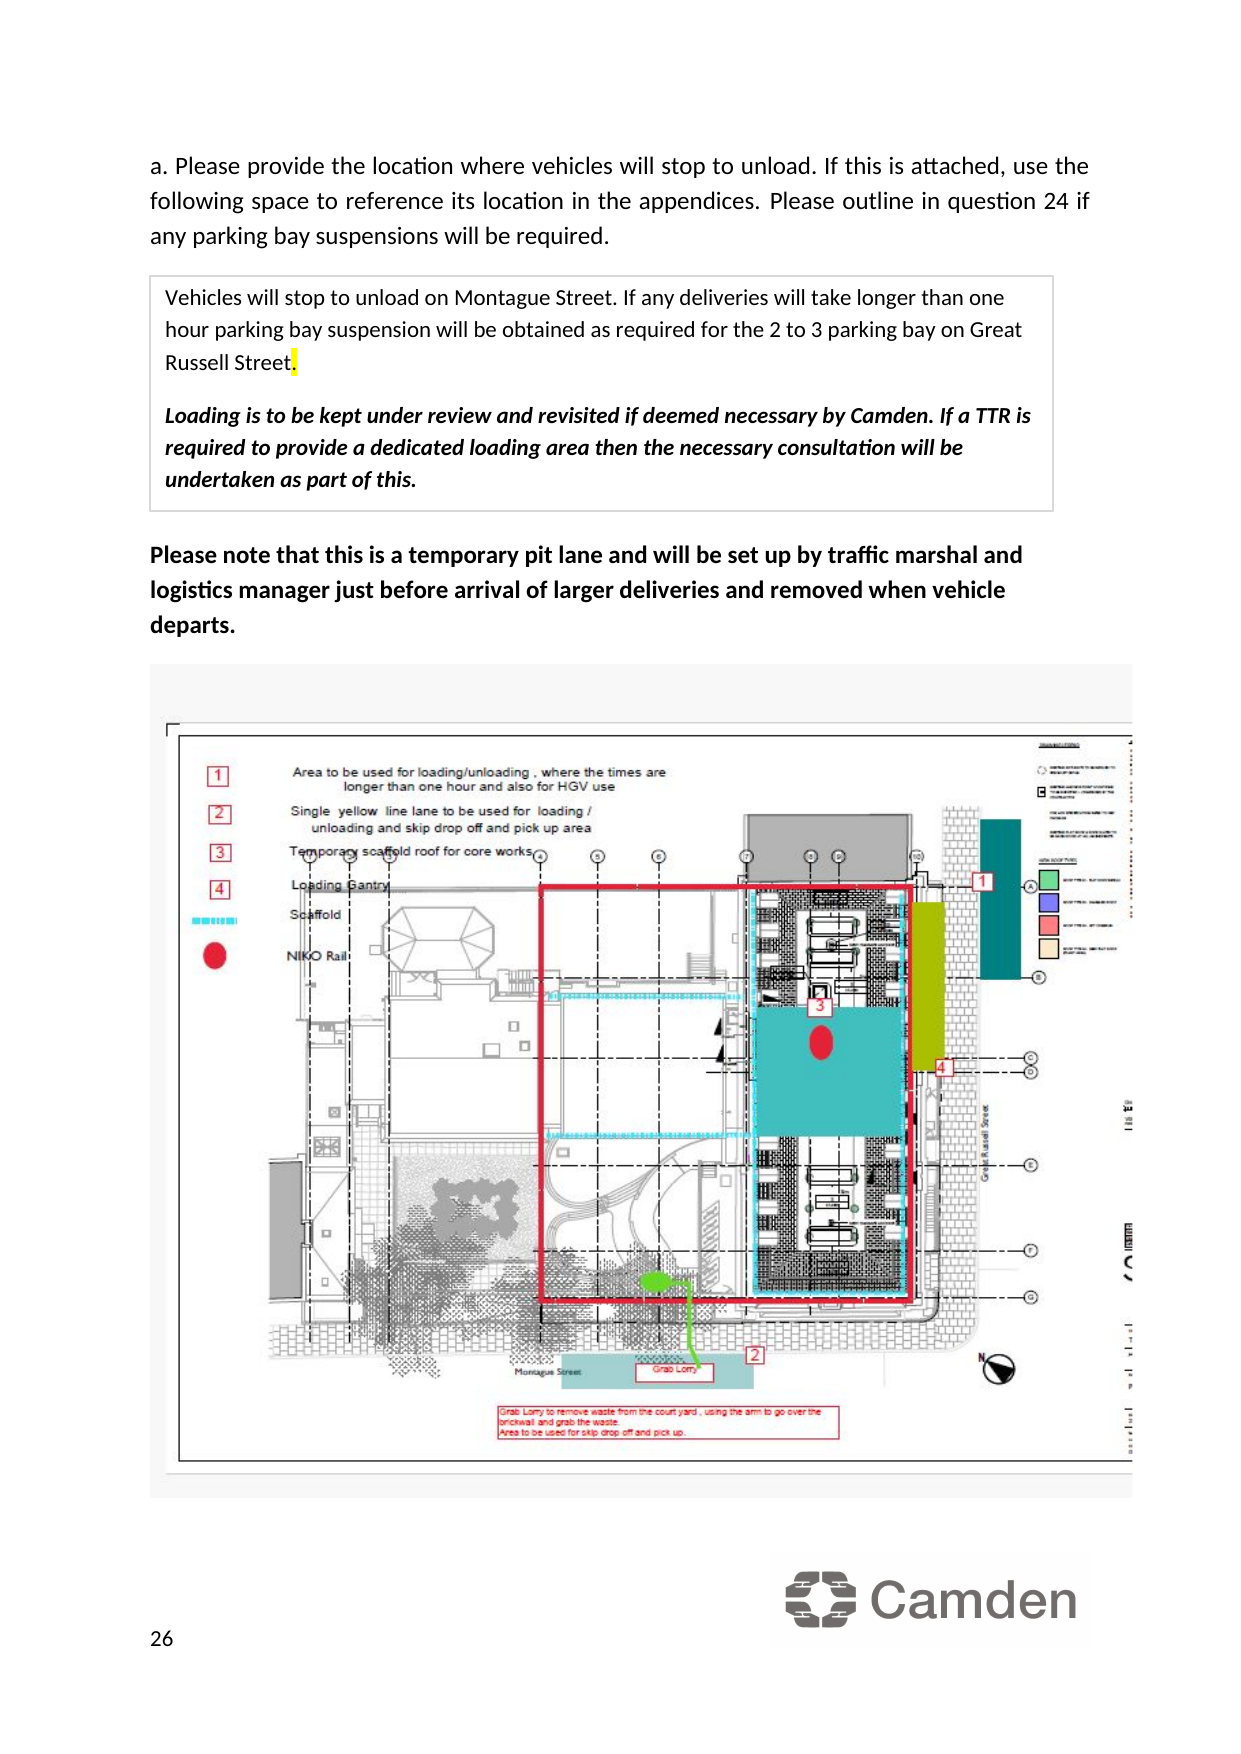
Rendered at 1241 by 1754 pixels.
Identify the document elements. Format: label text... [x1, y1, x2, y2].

text a. Please provide the location where vehicles will stop to unload. If this is attached, use the following space to reference its location in the appendices. Please outline in question 24 if any parking bay suspensions will be required. [150, 150, 1090, 251]
text Please note that this is a temporary pit lane and will be set up by traffic marshal and logistics manager just before arrival of larger deliveries and removed when vehicle departs. [150, 539, 1090, 639]
picture [150, 664, 1133, 1498]
picture [770, 1552, 1091, 1647]
